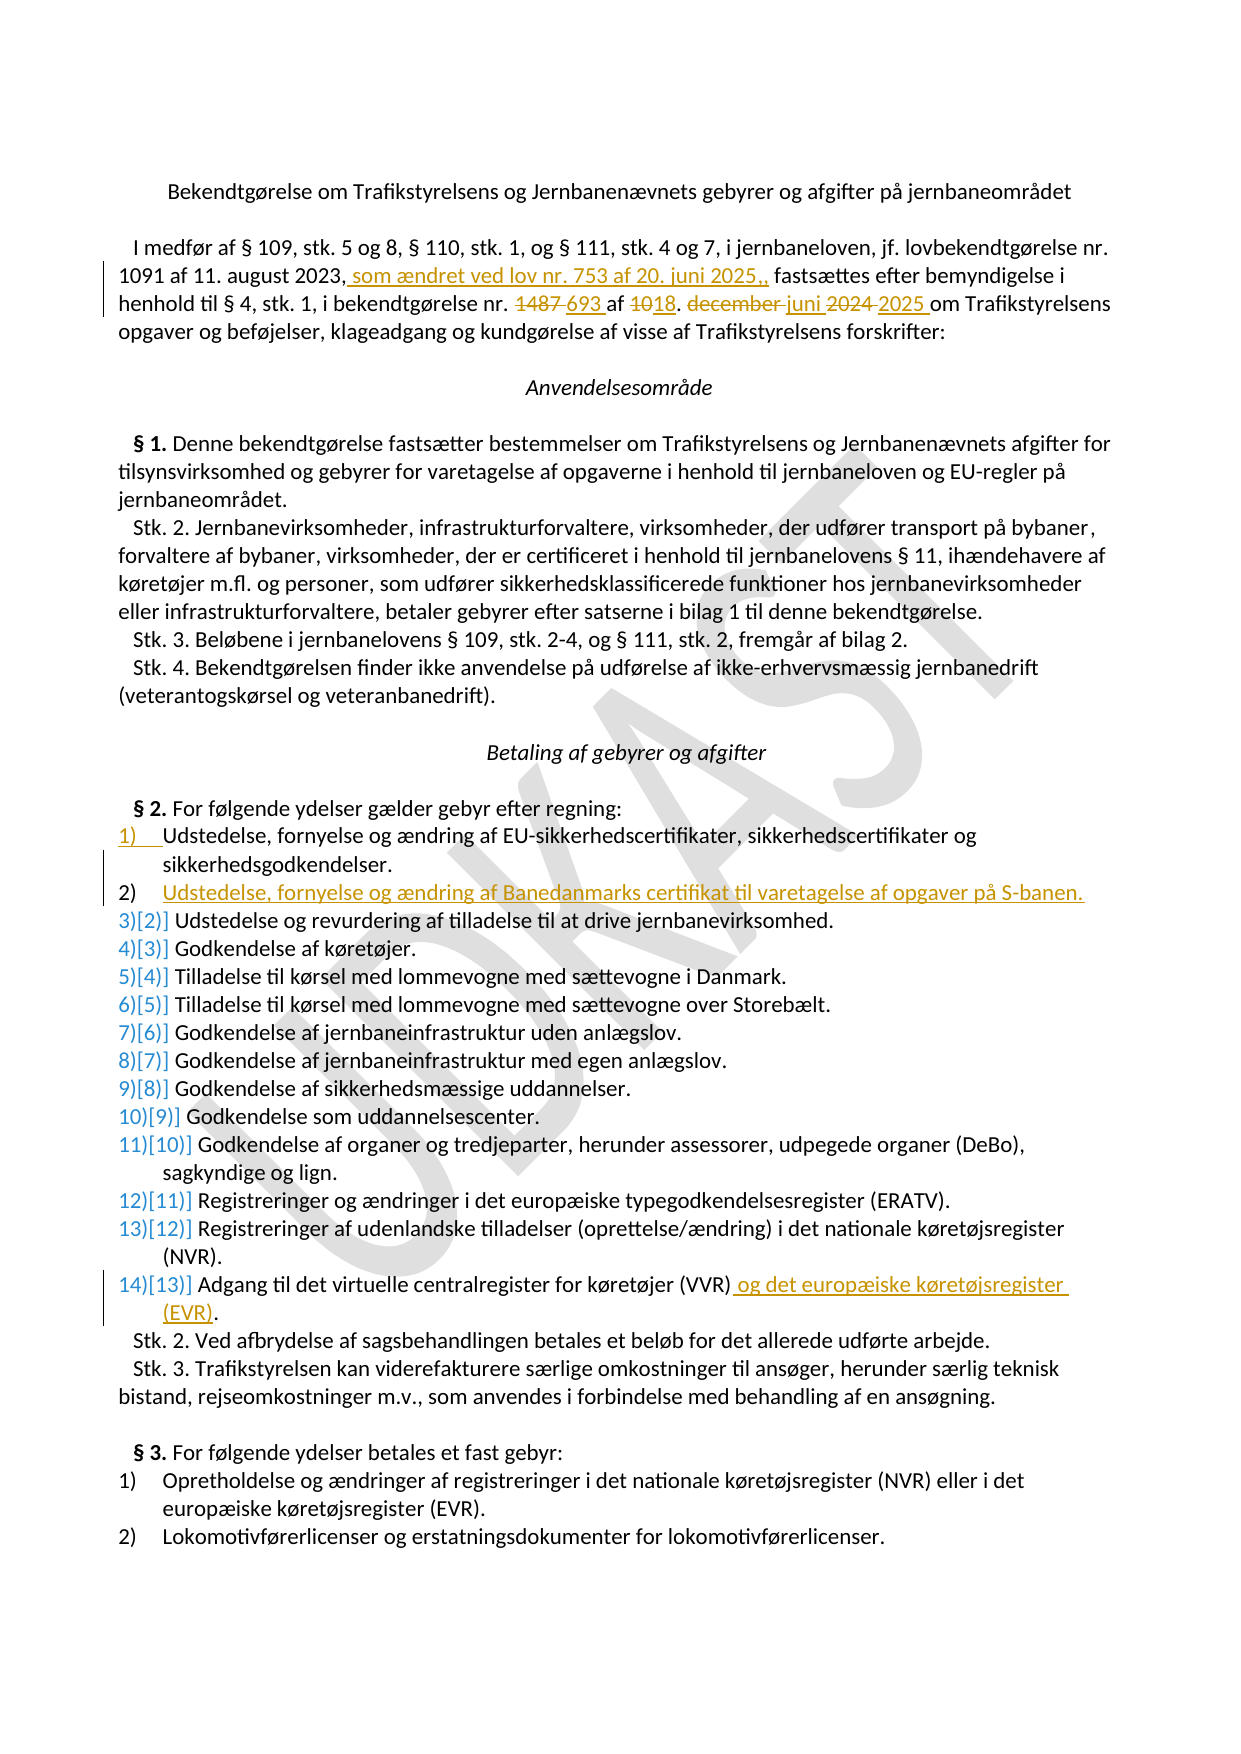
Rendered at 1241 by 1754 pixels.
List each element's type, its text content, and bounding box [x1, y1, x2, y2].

text Stk. 2. Ved afbrydelse af sagsbehandlingen betales et beløb for det allerede udførte arbejde. [118, 1326, 1122, 1354]
list Godkendelse af jernbaneinfrastruktur med egen anlægslov. [118, 1046, 1122, 1074]
text Bekendtgørelse om Trafikstyrelsens og Jernbanenævnets gebyrer og afgifter på jernbaneområdet [118, 177, 1122, 205]
text Stk. 3. Trafikstyrelsen kan viderefakturere særlige omkostninger til ansøger, herunder særlig teknisk bistand, rejseomkostninger m.v., som anvendes i forbindelse med behandling af en ansøgning. [118, 1354, 1122, 1410]
list Udstedelse, fornyelse og ændring af EU-sikkerhedscertifikater, sikkerhedscertifikater og sikkerhedsgodkendelser. [118, 822, 1122, 878]
text Stk. 4. Bekendtgørelsen finder ikke anvendelse på udførelse af ikke-erhvervsmæssig jernbanedrift (veterantogskørsel og veteranbanedrift). [118, 653, 1122, 709]
text Anvendelsesområde [118, 373, 1122, 401]
text § 3. For følgende ydelser betales et fast gebyr: [118, 1438, 1122, 1466]
list Adgang til det virtuelle centralregister for køretøjer (VVR). [118, 1270, 1122, 1326]
list Godkendelse af jernbaneinfrastruktur uden anlægslov. [118, 1018, 1122, 1046]
text § 2. For følgende ydelser gælder gebyr efter regning: [118, 794, 1122, 822]
list Registreringer og ændringer i det europæiske typegodkendelsesregister (ERATV). [118, 1186, 1122, 1214]
list Udstedelse og revurdering af tilladelse til at drive jernbanevirksomhed. [118, 906, 1122, 934]
text Stk. 2. Jernbanevirksomheder, infrastrukturforvaltere, virksomheder, der udfører transport på bybaner, forvaltere af bybaner, virksomheder, der er certificeret i henhold til jernbanelovens § 11, ihændehavere af køretøjer m.fl. og personer, som udfører sikkerhedsklassificerede funktioner hos jernbanevirksomheder eller infrastrukturforvaltere, betaler gebyrer efter satserne i bilag 1 til denne bekendtgørelse. [118, 513, 1122, 626]
list Godkendelse som uddannelsescenter. [118, 1102, 1122, 1130]
list Tilladelse til kørsel med lommevogne med sættevogne i Danmark. [118, 962, 1122, 990]
list Godkendelse af køretøjer. [118, 934, 1122, 962]
text Stk. 3. Beløbene i jernbanelovens § 109, stk. 2-4, og § 111, stk. 2, fremgår af bilag 2. [118, 626, 1122, 653]
list Opretholdelse og ændringer af registreringer i det nationale køretøjsregister (NVR) eller i det europæiske køretøjsregister (EVR). [118, 1466, 1122, 1522]
list Tilladelse til kørsel med lommevogne med sættevogne over Storebælt. [118, 990, 1122, 1018]
text § 1. Denne bekendtgørelse fastsætter bestemmelser om Trafikstyrelsens og Jernbanenævnets afgifter for tilsynsvirksomhed og gebyrer for varetagelse af opgaverne i henhold til jernbaneloven og EU-regler på jernbaneområdet. [118, 429, 1122, 513]
list Godkendelse af sikkerhedsmæssige uddannelser. [118, 1074, 1122, 1102]
list Lokomotivførerlicenser og erstatningsdokumenter for lokomotivførerlicenser. [118, 1522, 1122, 1550]
text I medfør af § 109, stk. 5 og 8, § 110, stk. 1, og § 111, stk. 4 og 7, i jernbaneloven, jf. lovbekendtgørelse nr. 1091 af 11. august 2023, fastsættes efter bemyndigelse i henhold til § 4, stk. 1, i bekendtgørelse nr. af . om Trafikstyrelsens opgaver og beføjelser, klageadgang og kundgørelse af visse af Trafikstyrelsens forskrifter: [118, 233, 1122, 345]
text Betaling af gebyrer og afgifter [118, 738, 1122, 766]
list Registreringer af udenlandske tilladelser (oprettelse/ændring) i det nationale køretøjsregister (NVR). [118, 1214, 1122, 1270]
list Godkendelse af organer og tredjeparter, herunder assessorer, udpegede organer (DeBo), sagkyndige og lign. [118, 1130, 1122, 1186]
